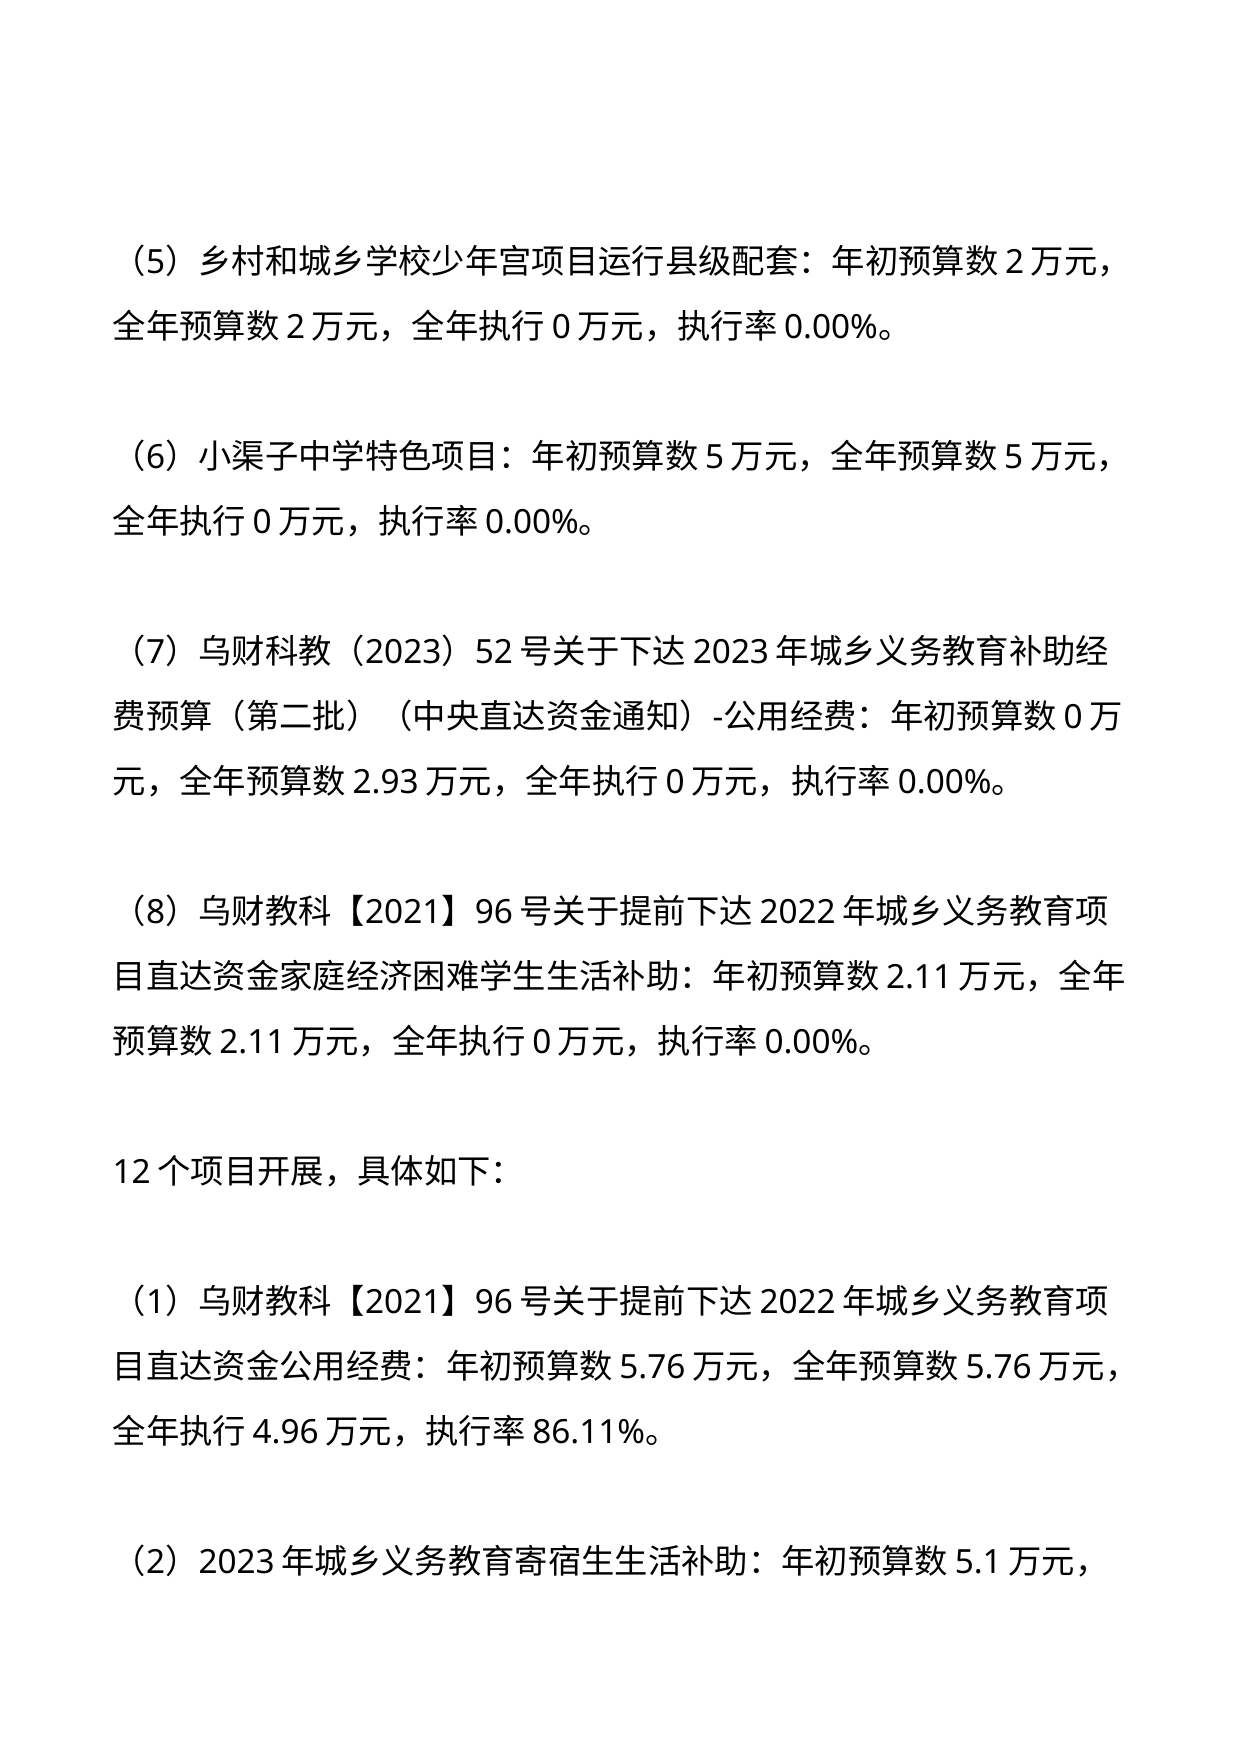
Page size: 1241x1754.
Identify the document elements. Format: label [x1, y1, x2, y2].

text [112, 162, 1128, 1592]
